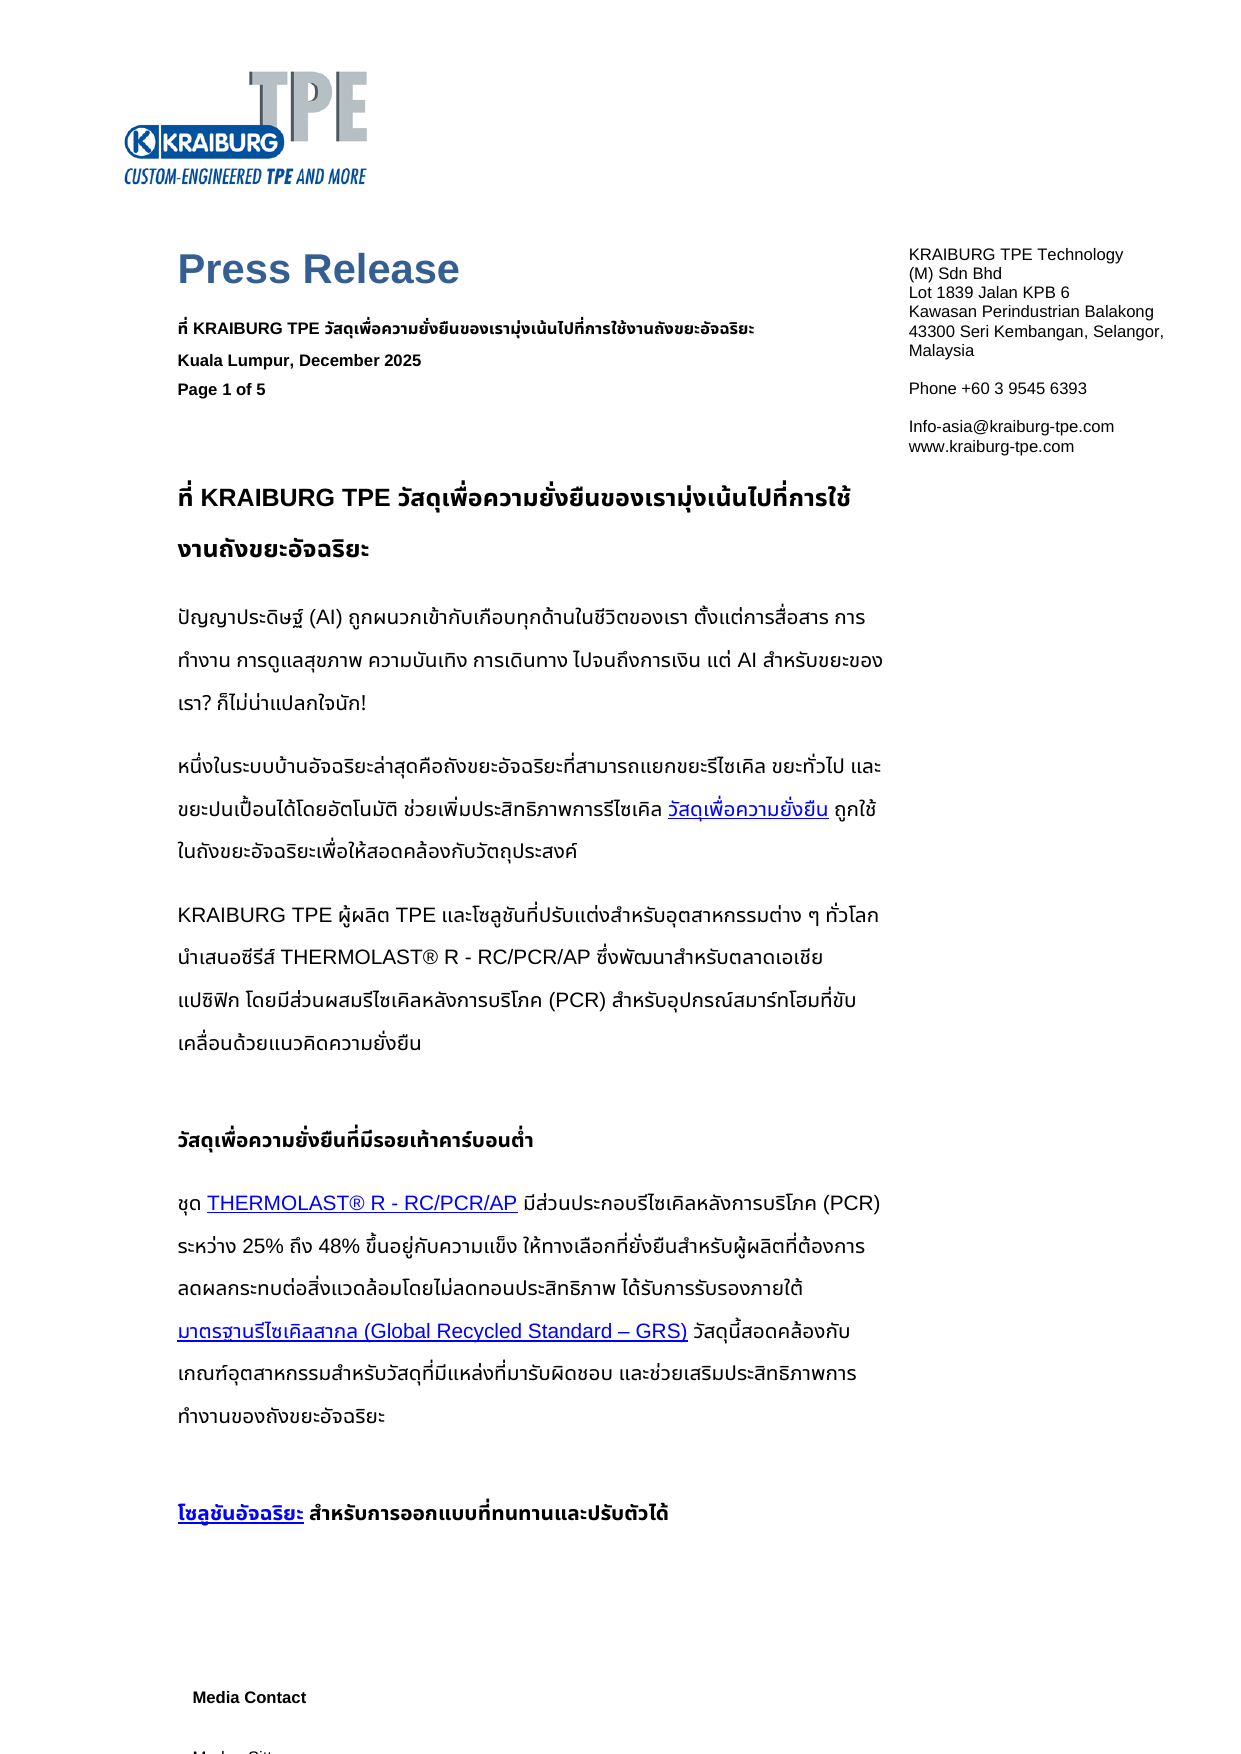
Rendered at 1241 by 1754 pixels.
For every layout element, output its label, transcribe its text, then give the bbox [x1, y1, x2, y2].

text โซลูชันอัจฉริยะ สำหรับการออกแบบที่ทนทานและปรับตัวได้ [177, 1498, 886, 1527]
text หนึ่งในระบบบ้านอัจฉริยะล่าสุดคือถังขยะอัจฉริยะที่สามารถแยกขยะรีไซเคิล ขยะทั่วไป และขยะปนเปื้อนได้โดยอัตโนมัติ ช่วยเพิ่มประสิทธิภาพการรีไซเคิล วัสดุเพื่อความยั่งยืน ถูกใช้ในถังขยะอัจฉริยะเพื่อให้สอดคล้องกับวัตถุประสงค์ [177, 751, 886, 865]
text KRAIBURG TPE ผู้ผลิต TPE และโซลูชันที่ปรับแต่งสำหรับอุตสาหกรรมต่าง ๆ ทั่วโลก นำเสนอซีรีส์ THERMOLAST® R - RC/PCR/AP ซึ่งพัฒนาสำหรับตลาดเอเชียแปซิฟิก โดยมีส่วนผสมรีไซเคิลหลังการบริโภค (PCR) สำหรับอุปกรณ์สมาร์ทโฮมที่ขับเคลื่อนด้วยแนวคิดความยั่งยืน [177, 900, 886, 1056]
picture [112, 55, 379, 200]
text ที่ KRAIBURG TPE วัสดุเพื่อความยั่งยืนของเรามุ่งเน้นไปที่การใช้งานถังขยะอัจฉริยะ [177, 479, 886, 565]
text วัสดุเพื่อความยั่งยืนที่มีรอยเท้าคาร์บอนต่ำ [177, 1125, 886, 1153]
text ชุด THERMOLAST® R - RC/PCR/AP มีส่วนประกอบรีไซเคิลหลังการบริโภค (PCR) ระหว่าง 25% ถึง 48% ขึ้นอยู่กับความแข็ง ให้ทางเลือกที่ยั่งยืนสำหรับผู้ผลิตที่ต้องการลดผลกระทบต่อสิ่งแวดล้อมโดยไม่ลดทอนประสิทธิภาพ ได้รับการรับรองภายใต้ มาตรฐานรีไซเคิลสากล (Global Recycled Standard – GRS) วัสดุนี้สอดคล้องกับเกณฑ์อุตสาหกรรมสำหรับวัสดุที่มีแหล่งที่มารับผิดชอบ และช่วยเสริมประสิทธิภาพการทำงานของถังขยะอัจฉริยะ [177, 1188, 886, 1429]
text ปัญญาประดิษฐ์ (AI) ถูกผนวกเข้ากับเกือบทุกด้านในชีวิตของเรา ตั้งแต่การสื่อสาร การทำงาน การดูแลสุขภาพ ความบันเทิง การเดินทาง ไปจนถึงการเงิน แต่ AI สำหรับขยะของเรา? ก็ไม่น่าแปลกใจนัก! [177, 602, 886, 716]
